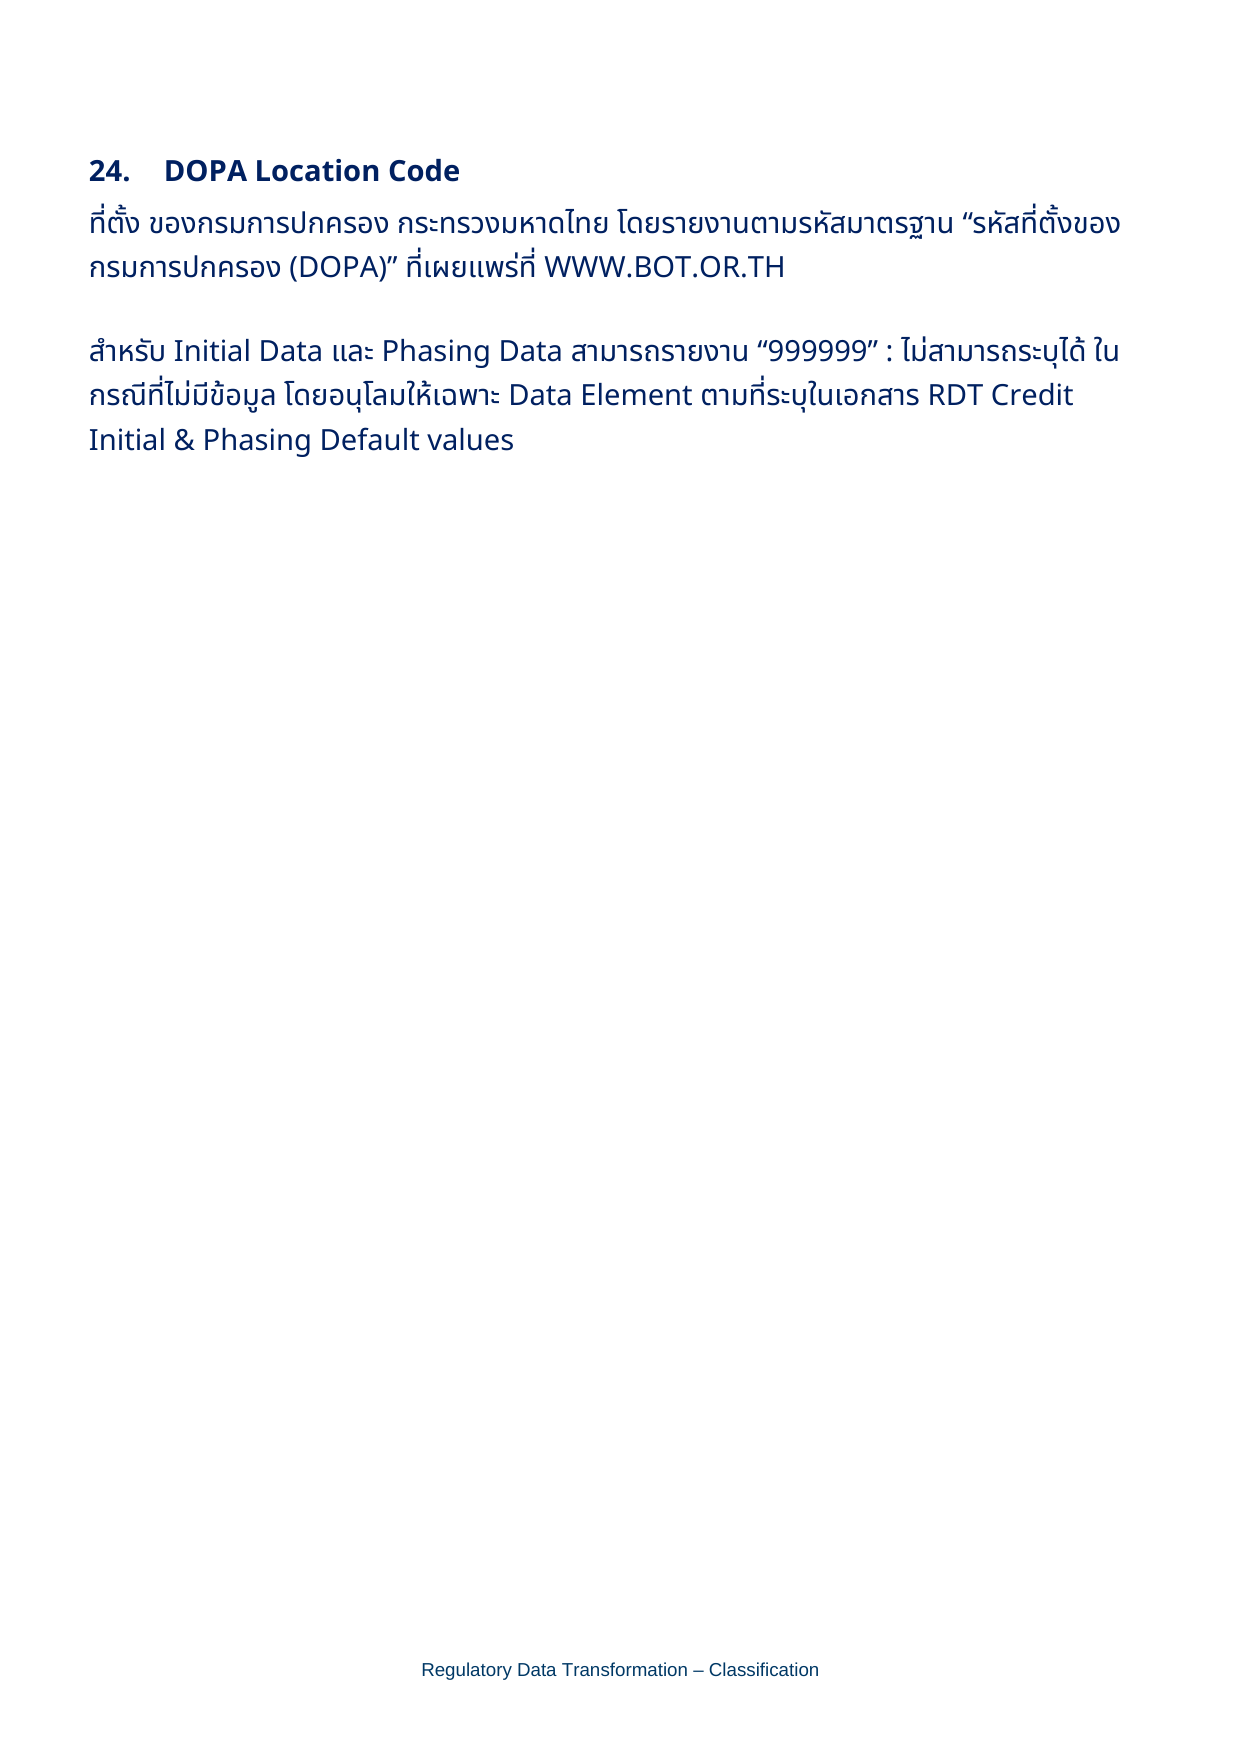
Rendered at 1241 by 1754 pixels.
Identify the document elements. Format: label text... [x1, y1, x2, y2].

text สำหรับ Initial Data และ Phasing Data สามารถรายงาน “999999” : ไม่สามารถระบุได้ ในกรณีที่ไม่มีข้อมูล โดยอนุโลมให้เฉพาะ Data Element ตามที่ระบุในเอกสาร RDT Credit Initial & Phasing Default values [89, 330, 1152, 458]
text ที่ตั้ง ของกรมการปกครอง กระทรวงมหาดไทย โดยรายงานตามรหัสมาตรฐาน “รหัสที่ตั้งของกรมการปกครอง (DOPA)” ที่เผยแพร่ที่ WWW.BOT.OR.TH [89, 202, 1152, 291]
subtitle DOPA Location Code [89, 150, 1152, 190]
